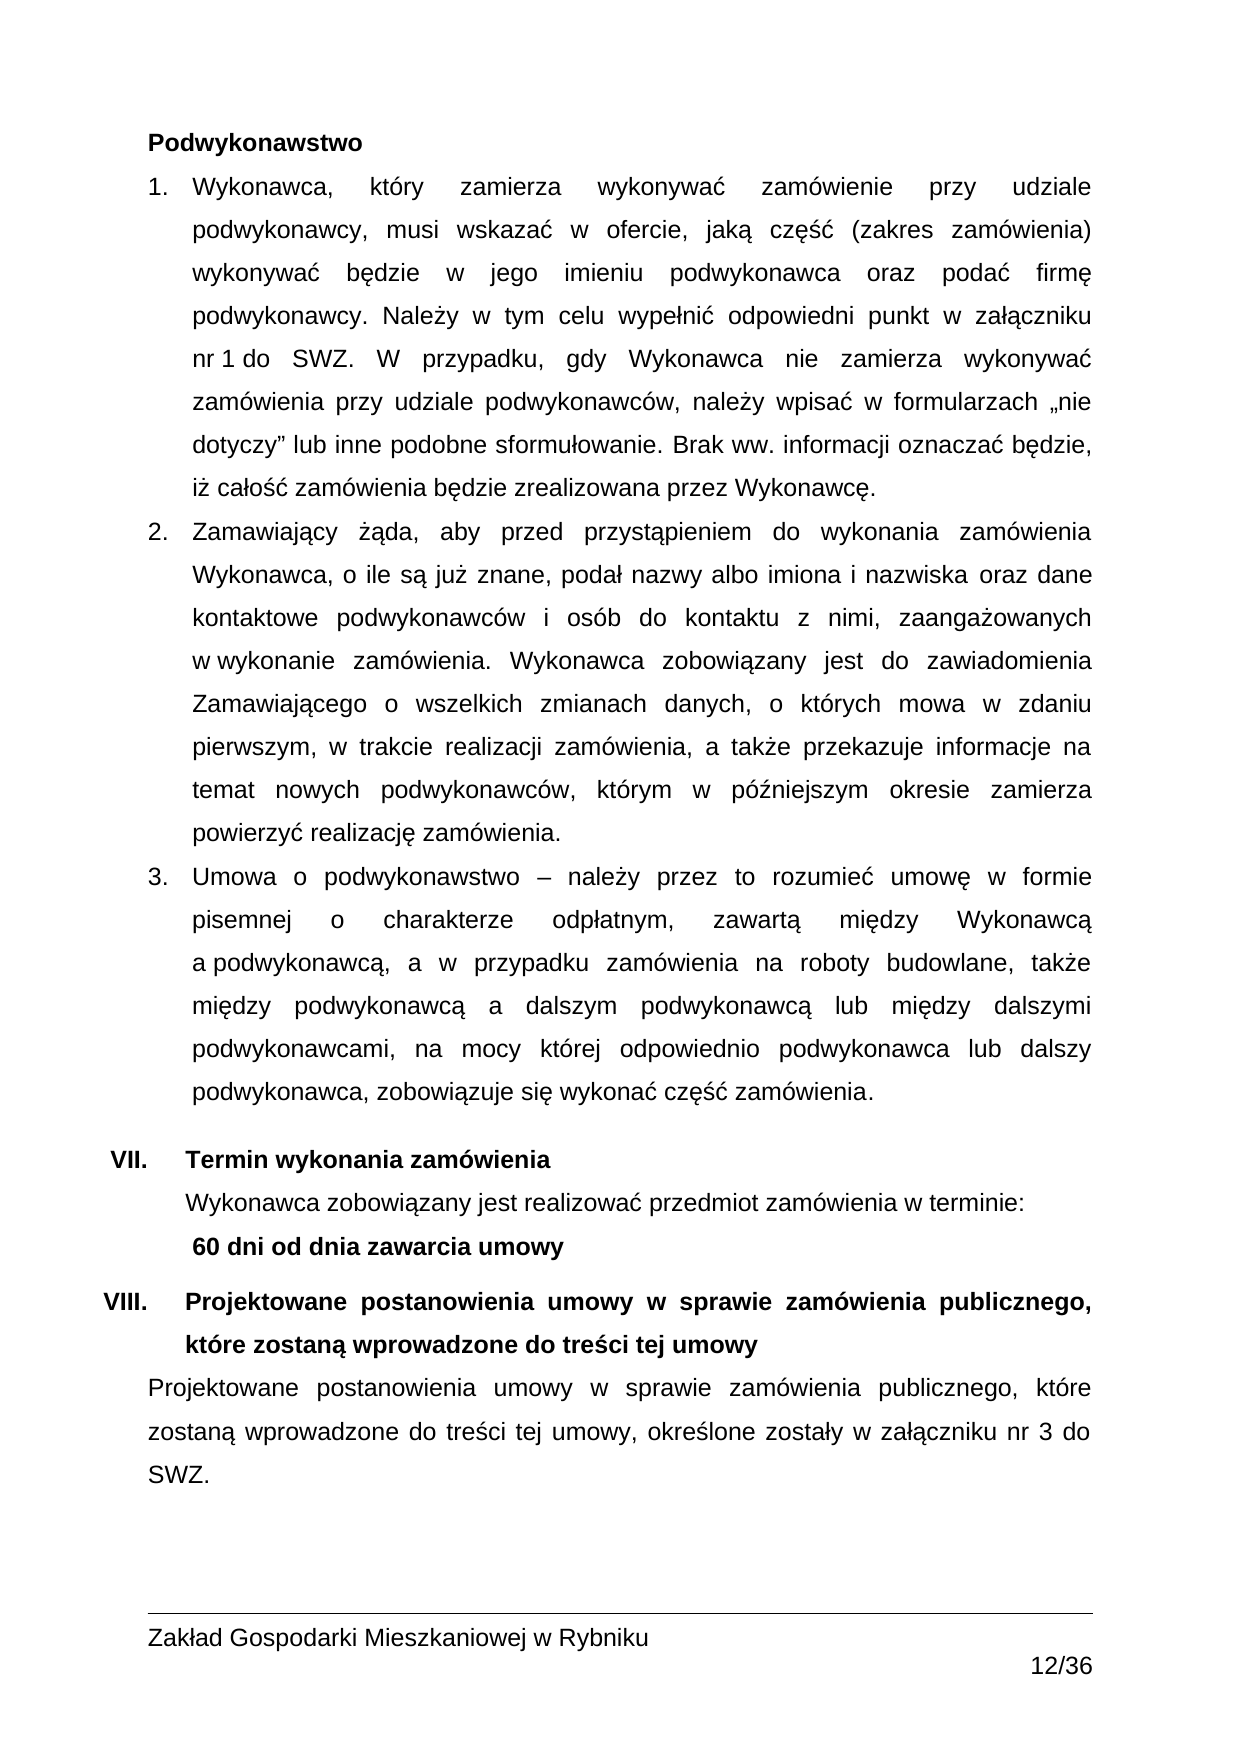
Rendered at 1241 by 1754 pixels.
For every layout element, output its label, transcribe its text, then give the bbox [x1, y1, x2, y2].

list Umowa o podwykonawstwo – należy przez to rozumieć umowę w formie pisemnej o charakterze odpłatnym, zawartą między Wykonawcą a podwykonawcą, a w przypadku zamówienia na roboty budowlane, także między podwykonawcą a dalszym podwykonawcą lub między dalszymi podwykonawcami, na mocy której odpowiednio podwykonawca lub dalszy podwykonawca, zobowiązuje się wykonać część zamówienia. [148, 862, 1093, 1106]
text Projektowane postanowienia umowy w sprawie zamówienia publicznego, które zostaną wprowadzone do treści tej umowy, określone zostały w załączniku nr 3 do SWZ. [148, 1373, 1093, 1488]
text 60 dni od dnia zawarcia umowy [192, 1232, 1093, 1260]
list Zamawiający żąda, aby przed przystąpieniem do wykonania zamówienia Wykonawca, o ile są już znane, podał nazwy albo imiona i nazwiska oraz dane kontaktowe podwykonawców i osób do kontaktu z nimi, zaangażowanych w wykonanie zamówienia. Wykonawca zobowiązany jest do zawiadomienia Zamawiającego o wszelkich zmianach danych, o których mowa w zdaniu pierwszym, w trakcie realizacji zamówienia, a także przekazuje informacje na temat nowych podwykonawców, którym w późniejszym okresie zamierza powierzyć realizację zamówienia. [148, 517, 1093, 847]
text Podwykonawstwo [148, 128, 1093, 157]
text Wykonawca zobowiązany jest realizować przedmiot zamówienia w terminie: [185, 1188, 1093, 1217]
subtitle Termin wykonania zamówienia [148, 1145, 1093, 1174]
subtitle Projektowane postanowienia umowy w sprawie zamówienia publicznego, które zostaną wprowadzone do treści tej umowy [148, 1287, 1093, 1359]
list Wykonawca, który zamierza wykonywać zamówienie przy udziale podwykonawcy, musi wskazać w ofercie, jaką część (zakres zamówienia) wykonywać będzie w jego imieniu podwykonawca oraz podać firmę podwykonawcy. Należy w tym celu wypełnić odpowiedni punkt w załączniku nr 1 do SWZ. W przypadku, gdy Wykonawca nie zamierza wykonywać zamówienia przy udziale podwykonawców, należy wpisać w formularzach „nie dotyczy” lub inne podobne sformułowanie. Brak ww. informacji oznaczać będzie, iż całość zamówienia będzie zrealizowana przez Wykonawcę. [148, 172, 1093, 502]
